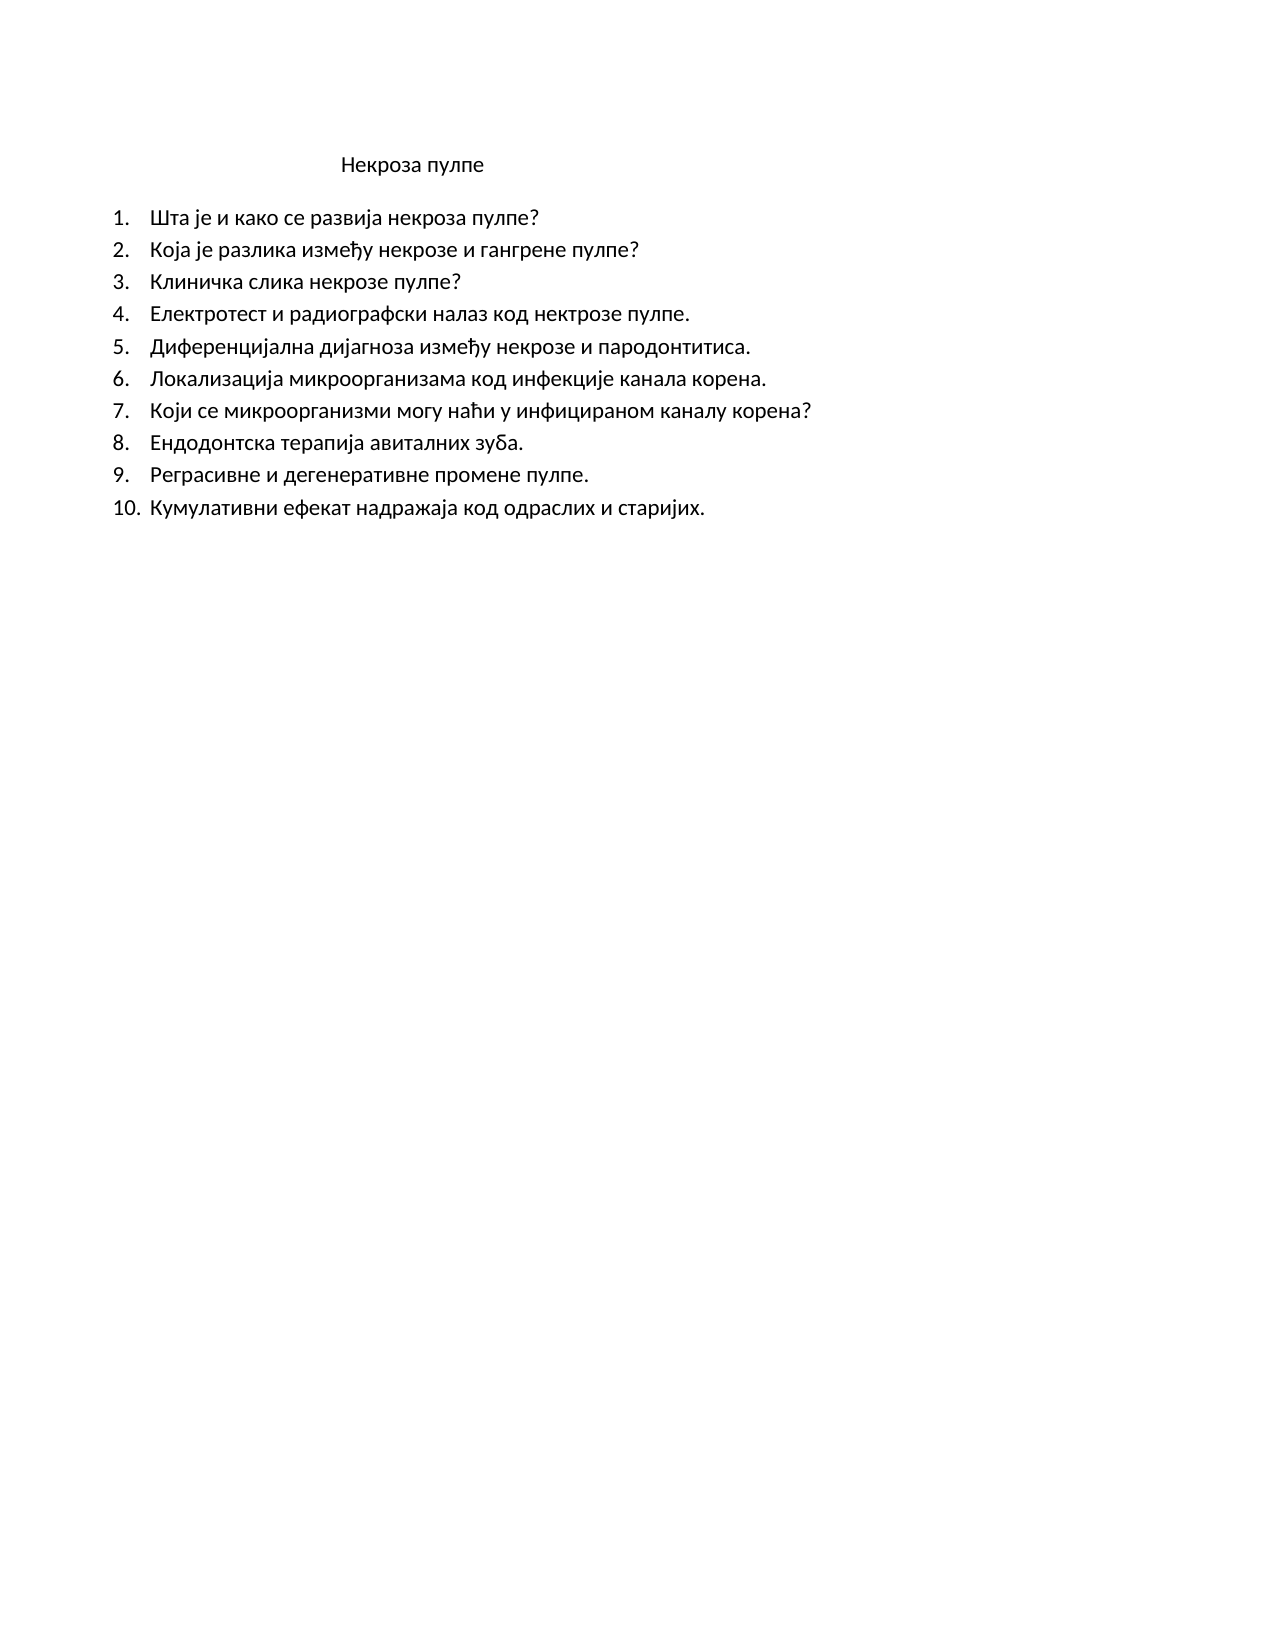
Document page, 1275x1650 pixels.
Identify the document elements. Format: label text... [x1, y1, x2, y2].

list Диференцијална дијагноза између некрозе и пародонтитиса. [112, 332, 1125, 360]
list Електротест и радиографски налаз код нектрозе пулпе. [112, 299, 1125, 328]
list Локализација микроорганизама код инфекције канала корена. [112, 364, 1125, 392]
list Реграсивне и дегенеративне промене пулпе. [112, 461, 1125, 488]
list Шта је и како се развија некроза пулпе? [112, 203, 1125, 231]
list Која је разлика између некрозе и гангрене пулпе? [112, 235, 1125, 263]
list Који се микроорганизми могу наћи у инфицираном каналу корена? [112, 396, 1125, 424]
text Некроза пулпе [150, 150, 675, 178]
list Ендодонтска терапија авиталних зуба. [112, 428, 1125, 456]
list Кумулативни ефекат надражаја код одраслих и старијих. [112, 493, 1125, 521]
list Клиничка слика некрозе пулпе? [112, 267, 1125, 295]
